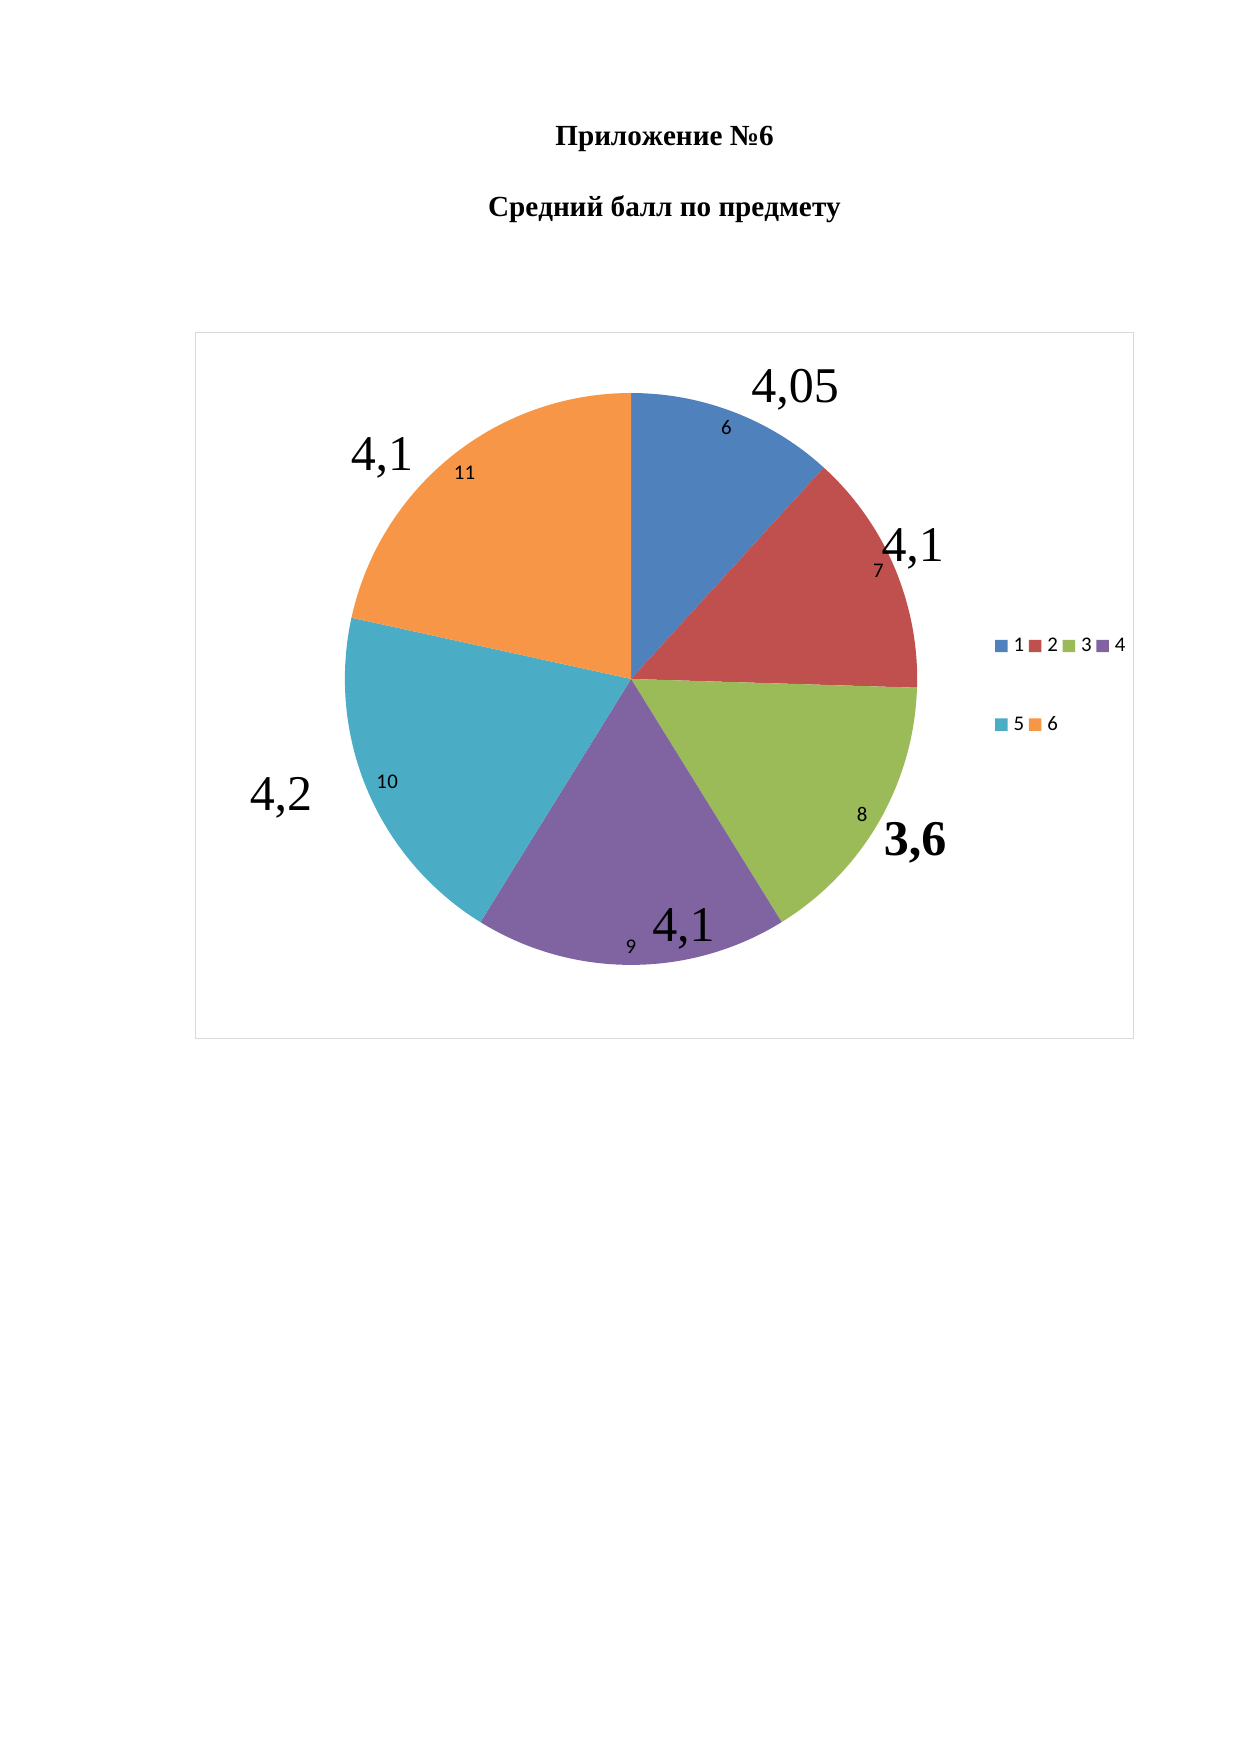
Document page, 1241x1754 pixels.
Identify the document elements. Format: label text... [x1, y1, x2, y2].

text Приложение №6 [177, 118, 1152, 152]
text Средний балл по предмету [177, 189, 1152, 223]
